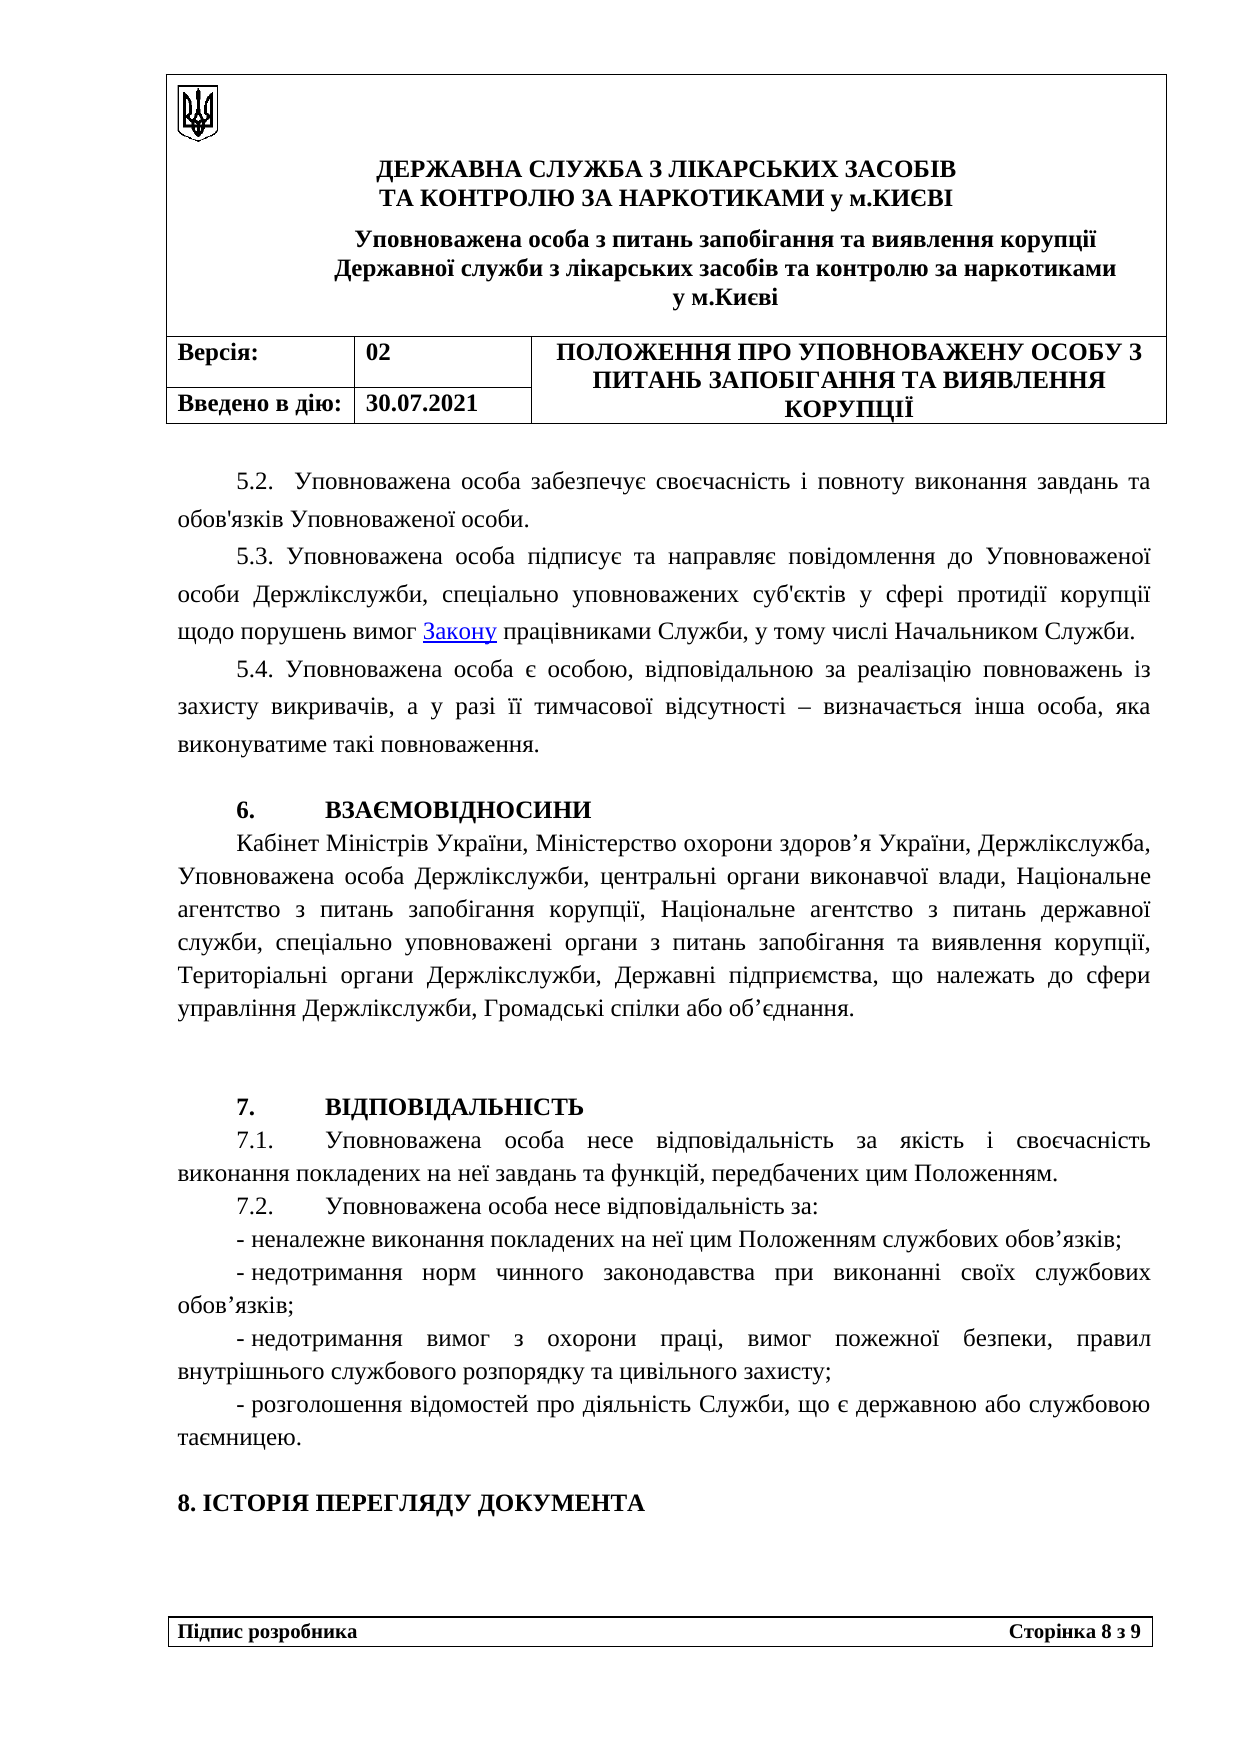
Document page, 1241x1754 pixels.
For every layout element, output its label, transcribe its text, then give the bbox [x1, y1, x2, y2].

text 8. ІСТОРІЯ ПЕРЕГЛЯДУ ДОКУМЕНТА [177, 1488, 1152, 1517]
picture [177, 85, 218, 142]
text 7. ВІДПОВІДАЛЬНІСТЬ [177, 1092, 1152, 1121]
list Уповноважена особа несе відповідальність за: [177, 1191, 1152, 1220]
text 5.2. Уповноважена особа забезпечує своєчасність і повноту виконання завдань та обов'язків Уповноваженої особи. [177, 458, 1152, 533]
text 6. ВЗАЄМОВІДНОСИНИ [177, 795, 1152, 824]
list Уповноважена особа несе відповідальність за якість і своєчасність виконання покладених на неї завдань та функцій, передбачених цим Положенням. [177, 1125, 1152, 1187]
list недотримання вимог з охорони праці, вимог пожежної безпеки, правил внутрішнього службового розпорядку та цивільного захисту; [177, 1323, 1152, 1385]
text Кабінет Міністрів України, Міністерство охорони здоров’я України, Держлікслужба, Уповноважена особа Держлікслужби, центральні органи виконавчої влади, Національне агентство з питань запобігання корупції, Національне агентство з питань державної служби, спеціально уповноважені органи з питань запобігання та виявлення корупції, Територіальні органи Держлікслужби, Державні підприємства, що належать до сфери управління Держлікслужби, Громадські спілки або об’єднання. [177, 828, 1152, 1022]
text 5.4. Уповноважена особа є особою, відповідальною за реалізацію повноважень із захисту викривачів, а у разі її тимчасової відсутності – визначається інша особа, яка виконуватиме такі повноваження. [177, 645, 1152, 758]
list неналежне виконання покладених на неї цим Положенням службових обов’язків; [177, 1224, 1152, 1253]
list недотримання норм чинного законодавства при виконанні своїх службових обов’язків; [177, 1257, 1152, 1319]
text 5.3. Уповноважена особа підписує та направляє повідомлення до Уповноваженої особи Держлікслужби, спеціально уповноважених суб'єктів у сфері протидії корупції щодо порушень вимог Закону працівниками Служби, у тому числі Начальником Служби. [177, 533, 1152, 645]
list розголошення відомостей про діяльність Служби, що є державною або службовою таємницею. [177, 1389, 1152, 1451]
